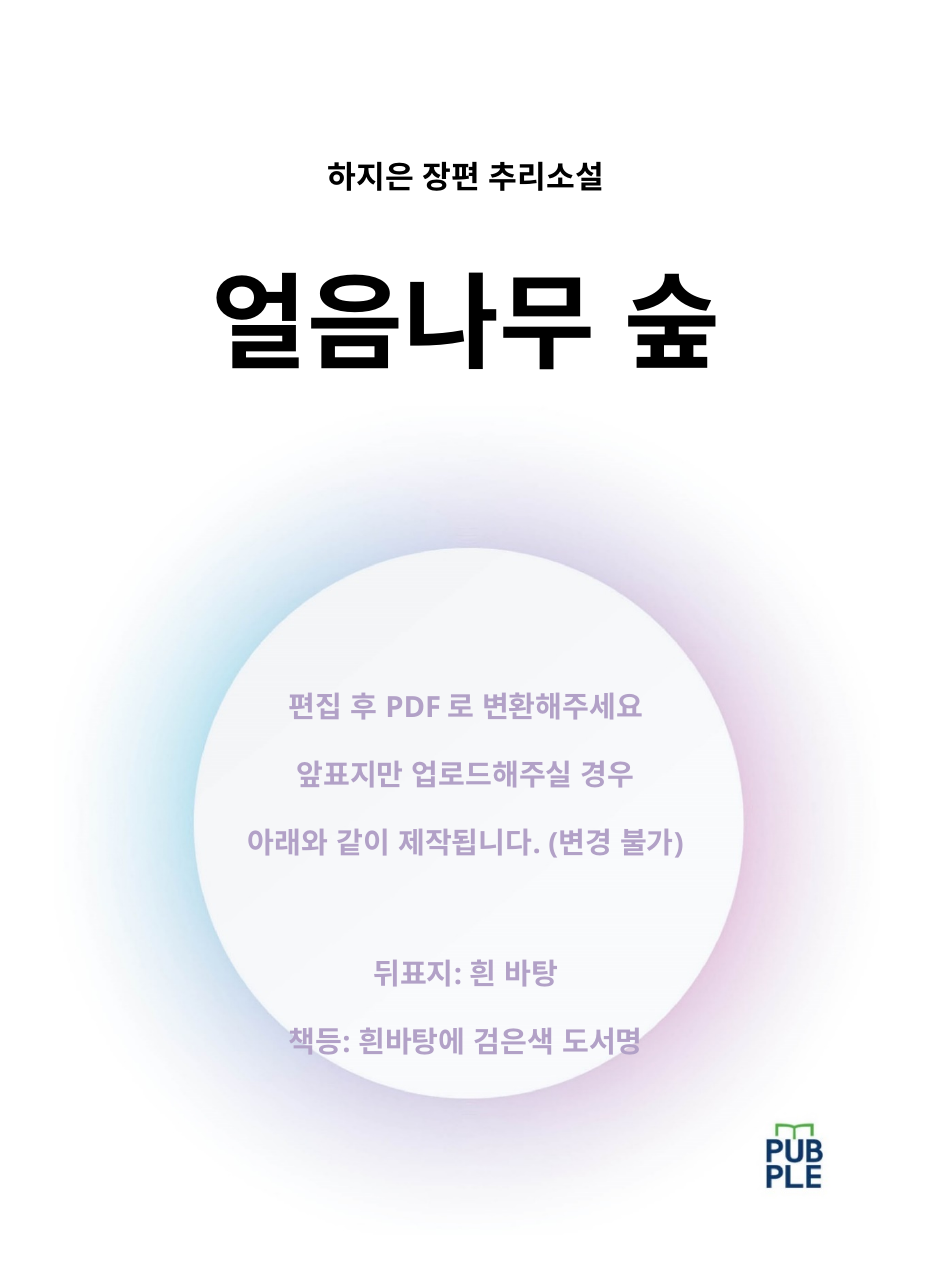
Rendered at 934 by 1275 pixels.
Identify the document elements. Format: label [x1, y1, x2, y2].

picture [53, 39, 880, 1235]
